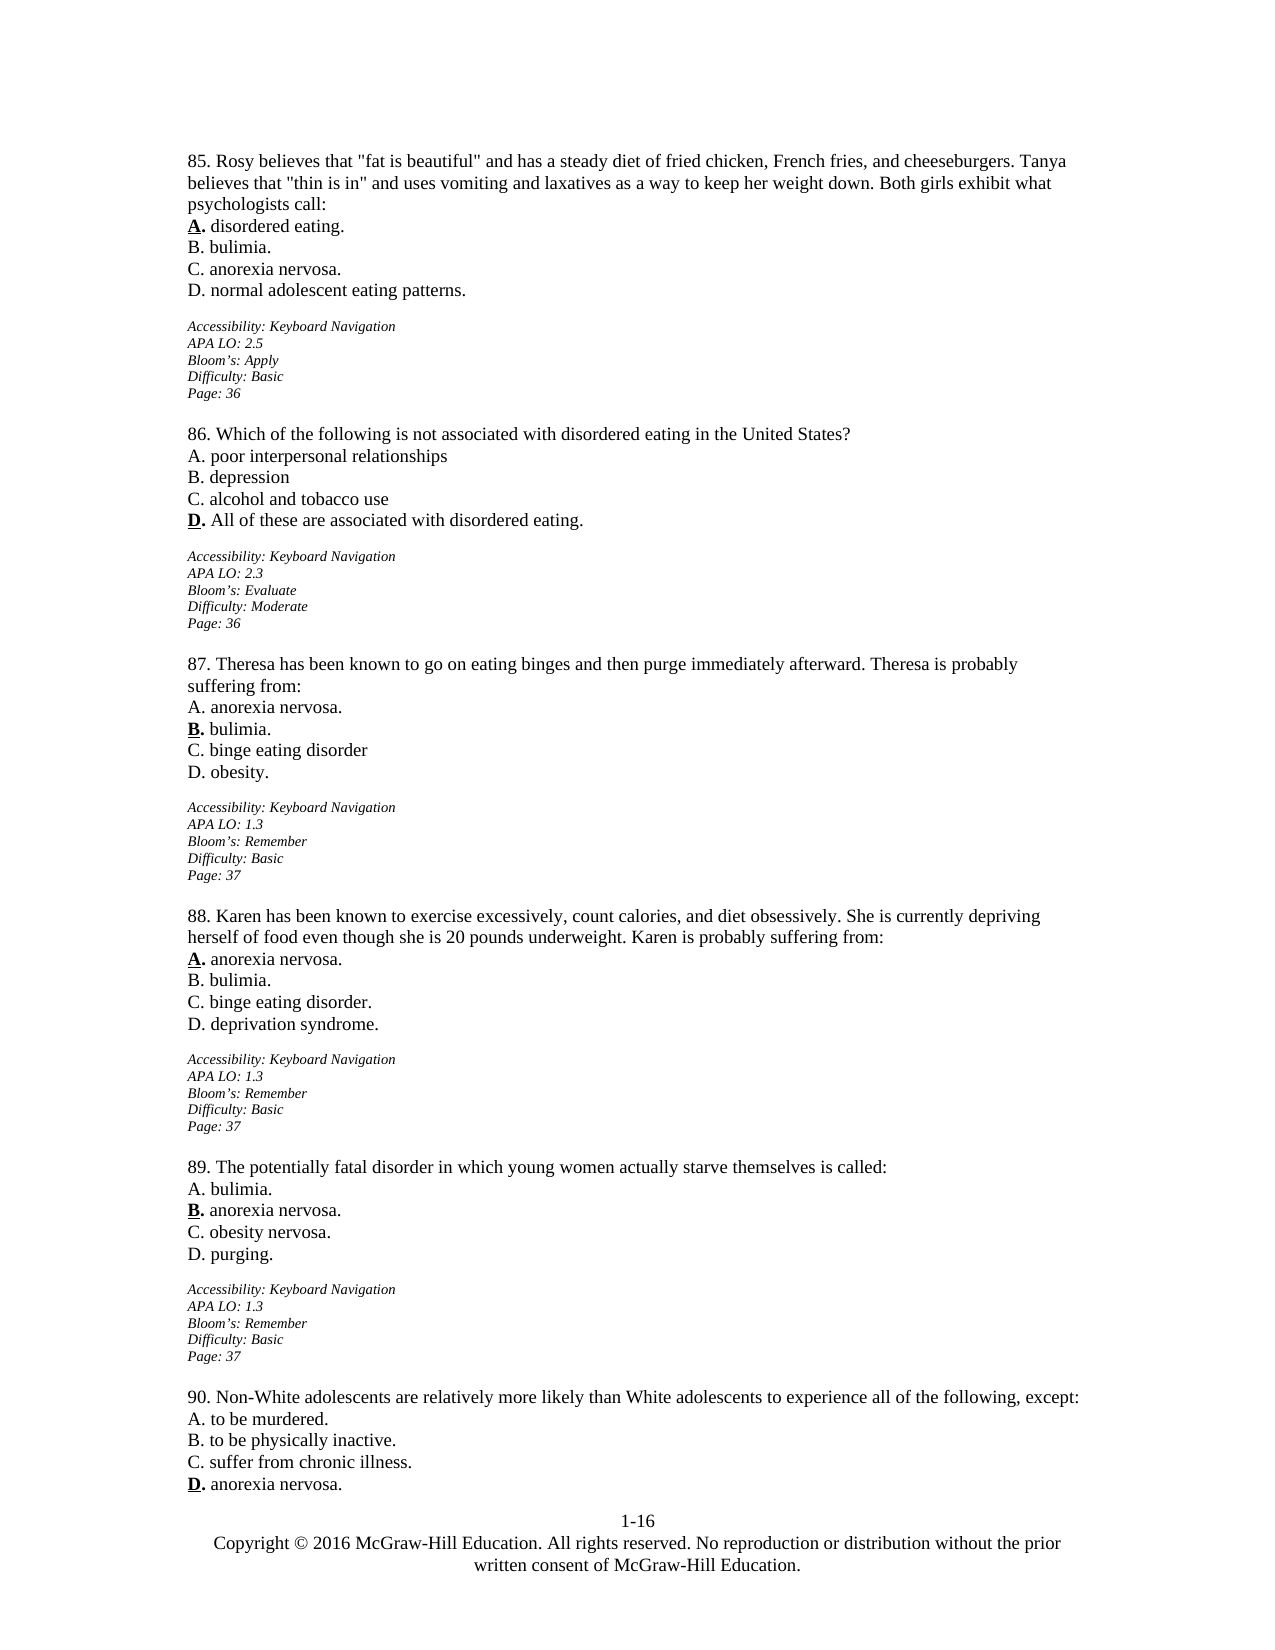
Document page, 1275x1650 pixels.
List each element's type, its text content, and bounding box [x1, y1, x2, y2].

text Accessibility: Keyboard Navigation [187, 548, 1087, 564]
text Page: 37 [187, 1118, 1087, 1135]
text D. deprivation syndrome. [187, 1012, 1087, 1034]
text Accessibility: Keyboard Navigation [187, 1281, 1087, 1298]
text APA LO: 2.3 [187, 564, 1087, 581]
text 89. The potentially fatal disorder in which young women actually starve themselves is called: [187, 1156, 1087, 1178]
text Difficulty: Basic [187, 368, 1087, 385]
text Accessibility: Keyboard Navigation [187, 799, 1087, 816]
text APA LO: 1.3 [187, 1298, 1087, 1314]
text A. to be murdered. [187, 1408, 1087, 1429]
text 88. Karen has been known to exercise excessively, count calories, and diet obsessively. She is currently depriving herself of food even though she is 20 pounds underweight. Karen is probably suffering from: [187, 905, 1087, 948]
text C. obesity nervosa. [187, 1221, 1087, 1242]
text Bloom’s: Remember [187, 1084, 1087, 1101]
text A. disordered eating. [187, 215, 1087, 236]
text D. purging. [187, 1242, 1087, 1264]
text A. bulimia. [187, 1178, 1087, 1199]
text D. obesity. [187, 761, 1087, 782]
text C. suffer from chronic illness. [187, 1451, 1087, 1472]
text Page: 36 [187, 385, 1087, 402]
text 86. Which of the following is not associated with disordered eating in the ? [187, 423, 1087, 445]
text Accessibility: Keyboard Navigation [187, 1051, 1087, 1068]
text C. binge eating disorder. [187, 991, 1087, 1012]
text C. alcohol and tobacco use [187, 488, 1087, 509]
text Accessibility: Keyboard Navigation [187, 318, 1087, 334]
text Bloom’s: Remember [187, 833, 1087, 849]
text Difficulty: Basic [187, 1331, 1087, 1348]
text APA LO: 1.3 [187, 816, 1087, 833]
text D. normal adolescent eating patterns. [187, 279, 1087, 301]
text Page: 37 [187, 866, 1087, 883]
text D. anorexia nervosa. [187, 1472, 1087, 1494]
text Difficulty: Moderate [187, 598, 1087, 615]
text B. bulimia. [187, 969, 1087, 991]
text APA LO: 1.3 [187, 1068, 1087, 1084]
text Bloom’s: Remember [187, 1314, 1087, 1331]
text Page: 37 [187, 1348, 1087, 1365]
text C. anorexia nervosa. [187, 258, 1087, 279]
text B. bulimia. [187, 718, 1087, 739]
text 87. Theresa has been known to go on eating binges and then purge immediately afterward. Theresa is probably suffering from: [187, 653, 1087, 696]
text B. to be physically inactive. [187, 1429, 1087, 1451]
text B. anorexia nervosa. [187, 1199, 1087, 1221]
text C. binge eating disorder [187, 739, 1087, 761]
text A. anorexia nervosa. [187, 948, 1087, 969]
text Page: 36 [187, 615, 1087, 632]
text D. All of these are associated with disordered eating. [187, 509, 1087, 531]
text Difficulty: Basic [187, 849, 1087, 866]
text 85. Rosy believes that "fat is beautiful" and has a steady diet of fried chicken, French fries, and cheeseburgers. Tanya believes that "thin is in" and uses vomiting and laxatives as a way to keep her weight down. Both girls exhibit what psychologists call: [187, 150, 1087, 215]
text Bloom’s: Apply [187, 351, 1087, 368]
text 90. Non-White adolescents are relatively more likely than White adolescents to experience all of the following, except: [187, 1386, 1087, 1408]
text Bloom’s: Evaluate [187, 581, 1087, 598]
text Difficulty: Basic [187, 1101, 1087, 1118]
text A. anorexia nervosa. [187, 696, 1087, 718]
text B. depression [187, 466, 1087, 488]
text APA LO: 2.5 [187, 334, 1087, 351]
text A. poor interpersonal relationships [187, 445, 1087, 466]
text B. bulimia. [187, 236, 1087, 258]
